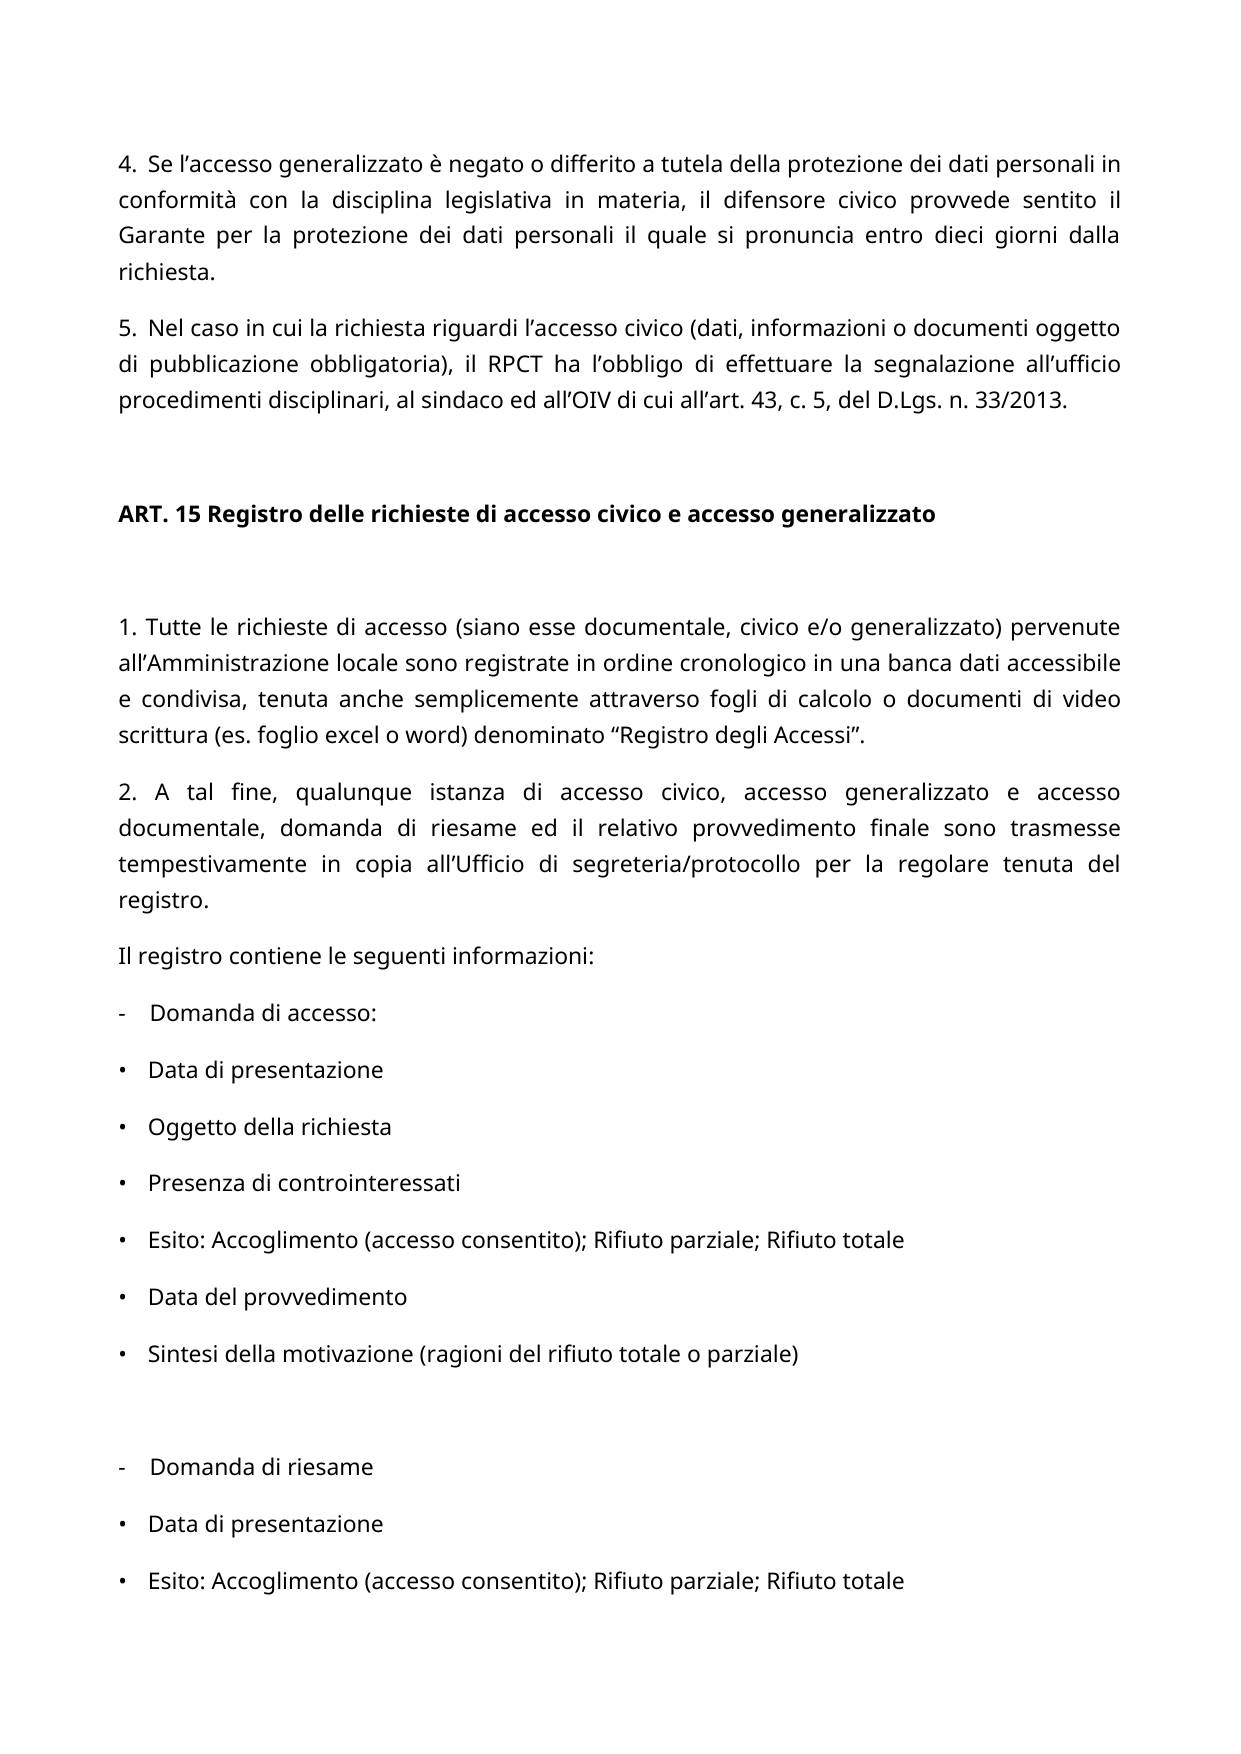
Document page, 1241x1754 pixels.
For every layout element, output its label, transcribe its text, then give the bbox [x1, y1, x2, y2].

text 5. Nel caso in cui la richiesta riguardi l’accesso civico (dati, informazioni o documenti oggetto di pubblicazione obbligatoria), il RPCT ha l’obbligo di effettuare la segnalazione all’ufficio procedimenti disciplinari, al sindaco ed all’OIV di cui all’art. 43, c. 5, del D.Lgs. n. 33/2013. [118, 312, 1122, 415]
text ART. 15 Registro delle richieste di accesso civico e accesso generalizzato [118, 498, 1122, 529]
text • Data di presentazione [118, 1054, 1122, 1085]
text 4. Se l’accesso generalizzato è negato o differito a tutela della protezione dei dati personali in conformità con la disciplina legislativa in materia, il difensore civico provvede sentito il Garante per la protezione dei dati personali il quale si pronuncia entro dieci giorni dalla richiesta. [118, 148, 1122, 287]
text - Domanda di accesso: [118, 997, 1122, 1028]
text • Esito: Accoglimento (accesso consentito); Rifiuto parziale; Rifiuto totale [118, 1565, 1122, 1596]
text 2. A tal fine, qualunque istanza di accesso civico, accesso generalizzato e accesso documentale, domanda di riesame ed il relativo provvedimento finale sono trasmesse tempestivamente in copia all’Ufficio di segreteria/protocollo per la regolare tenuta del registro. [118, 776, 1122, 915]
text • Esito: Accoglimento (accesso consentito); Rifiuto parziale; Rifiuto totale [118, 1224, 1122, 1255]
text - Domanda di riesame [118, 1451, 1122, 1482]
text • Presenza di controinteressati [118, 1167, 1122, 1199]
text 1. Tutte le richieste di accesso (siano esse documentale, civico e/o generalizzato) pervenute all’Amministrazione locale sono registrate in ordine cronologico in una banca dati accessibile e condivisa, tenuta anche semplicemente attraverso fogli di calcolo o documenti di video scrittura (es. foglio excel o word) denominato “Registro degli Accessi”. [118, 611, 1122, 750]
text • Data di presentazione [118, 1508, 1122, 1539]
text Il registro contiene le seguenti informazioni: [118, 940, 1122, 972]
text • Sintesi della motivazione (ragioni del rifiuto totale o parziale) [118, 1338, 1122, 1369]
text • Data del provvedimento [118, 1281, 1122, 1312]
text • Oggetto della richiesta [118, 1111, 1122, 1142]
